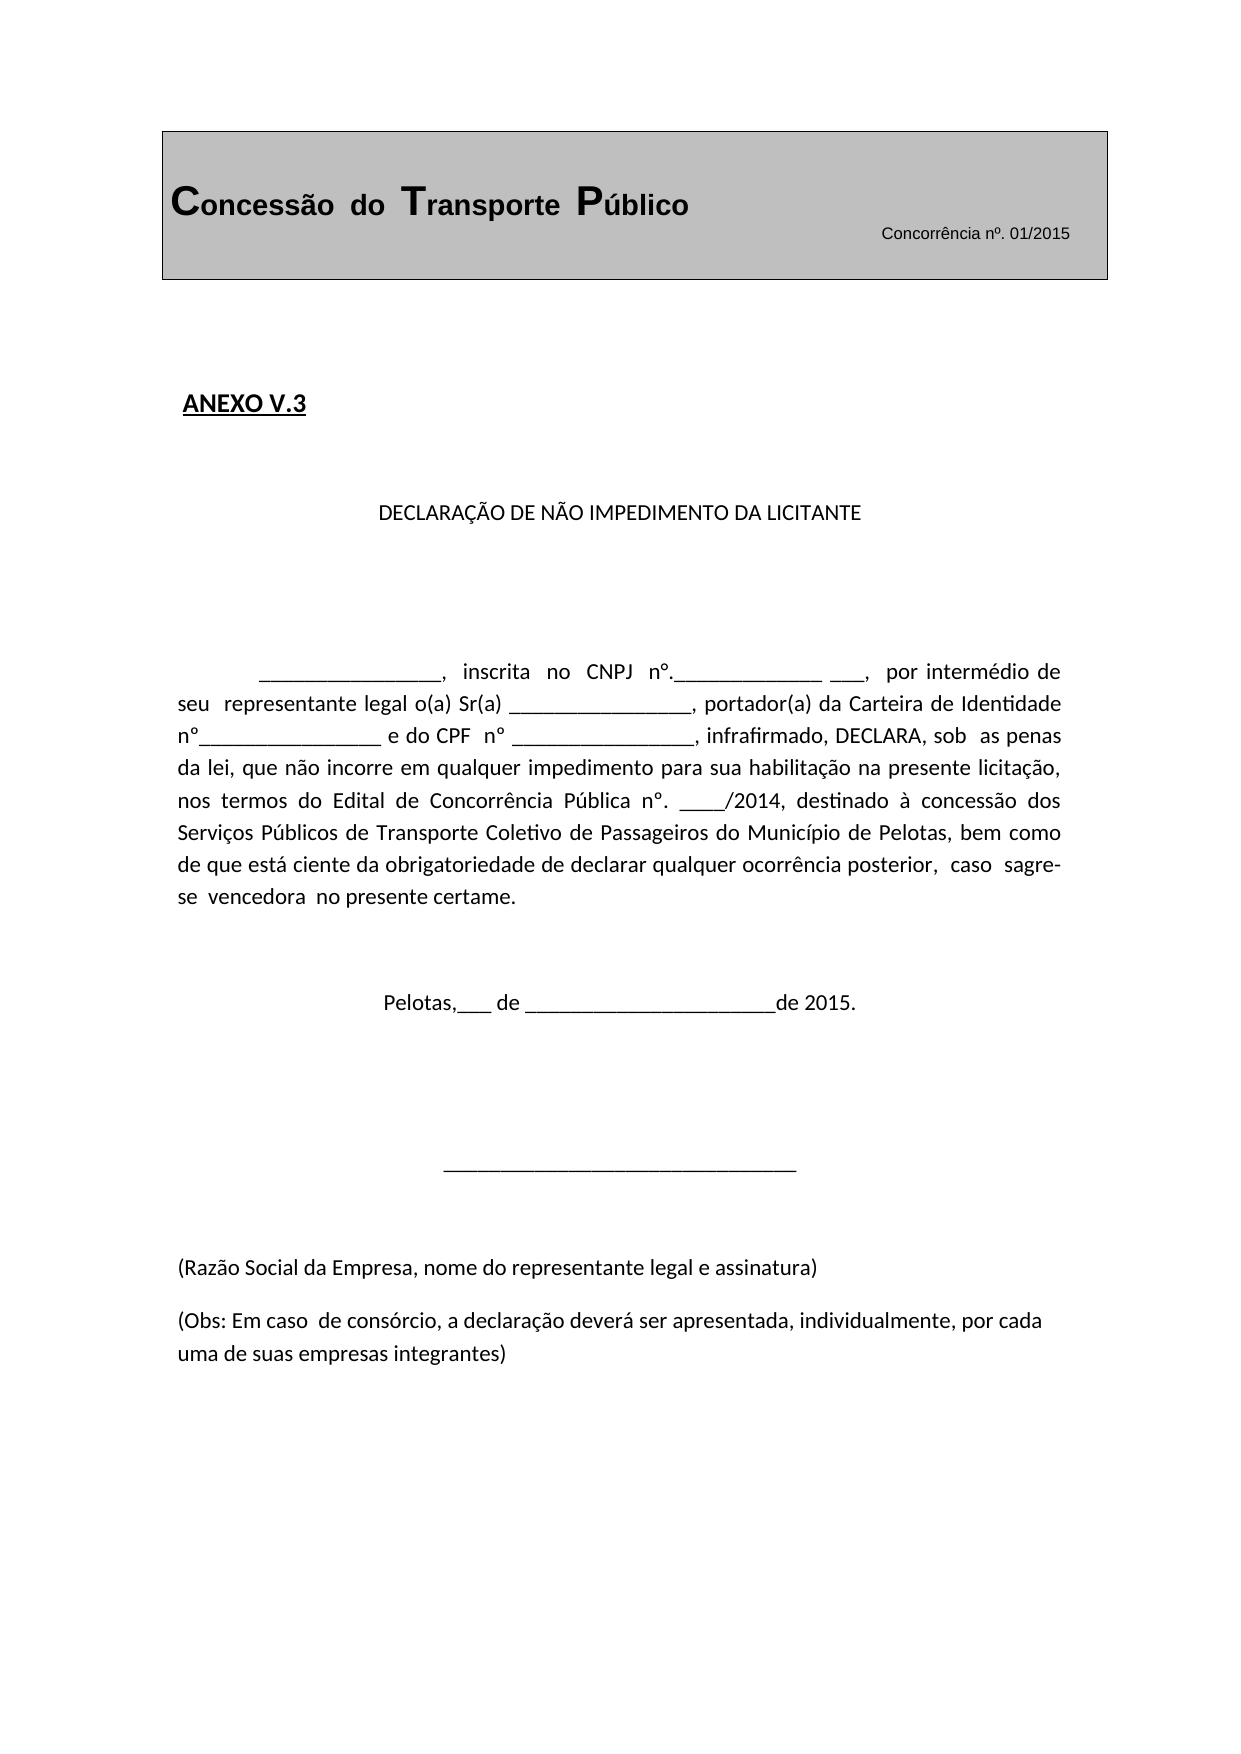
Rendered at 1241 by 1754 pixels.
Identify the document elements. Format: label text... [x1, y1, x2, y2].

text _______________________________ [177, 1147, 1063, 1175]
text (Razão Social da Empresa, nome do representante legal e assinatura) [177, 1253, 1063, 1281]
text ANEXO V.3 [177, 386, 1063, 419]
text DECLARAÇÃO DE NÃO IMPEDIMENTO DA LICITANTE [177, 498, 1063, 526]
text (Obs: Em caso de consórcio, a declaração deverá ser apresentada, individualmente, por cada uma de suas empresas integrantes) [177, 1306, 1063, 1367]
text ________________, inscrita no CNPJ n°._____________ ___, por intermédio de seu representante legal o(a) Sr(a) ________________, portador(a) da Carteira de Identidade nº________________ e do CPF nº ________________, infrafirmado, DECLARA, sob as penas da lei, que não incorre em qualquer impedimento para sua habilitação na presente licitação, nos termos do Edital de Concorrência Pública nº. ____/2014, destinado à concessão dos Serviços Públicos de Transporte Coletivo de Passageiros do Município de Pelotas, bem como de que está ciente da obrigatoriedade de declarar qualquer ocorrência posterior, caso sagre-se vencedora no presente certame. [177, 657, 1063, 910]
text Pelotas,___ de ______________________de 2015. [177, 988, 1063, 1016]
